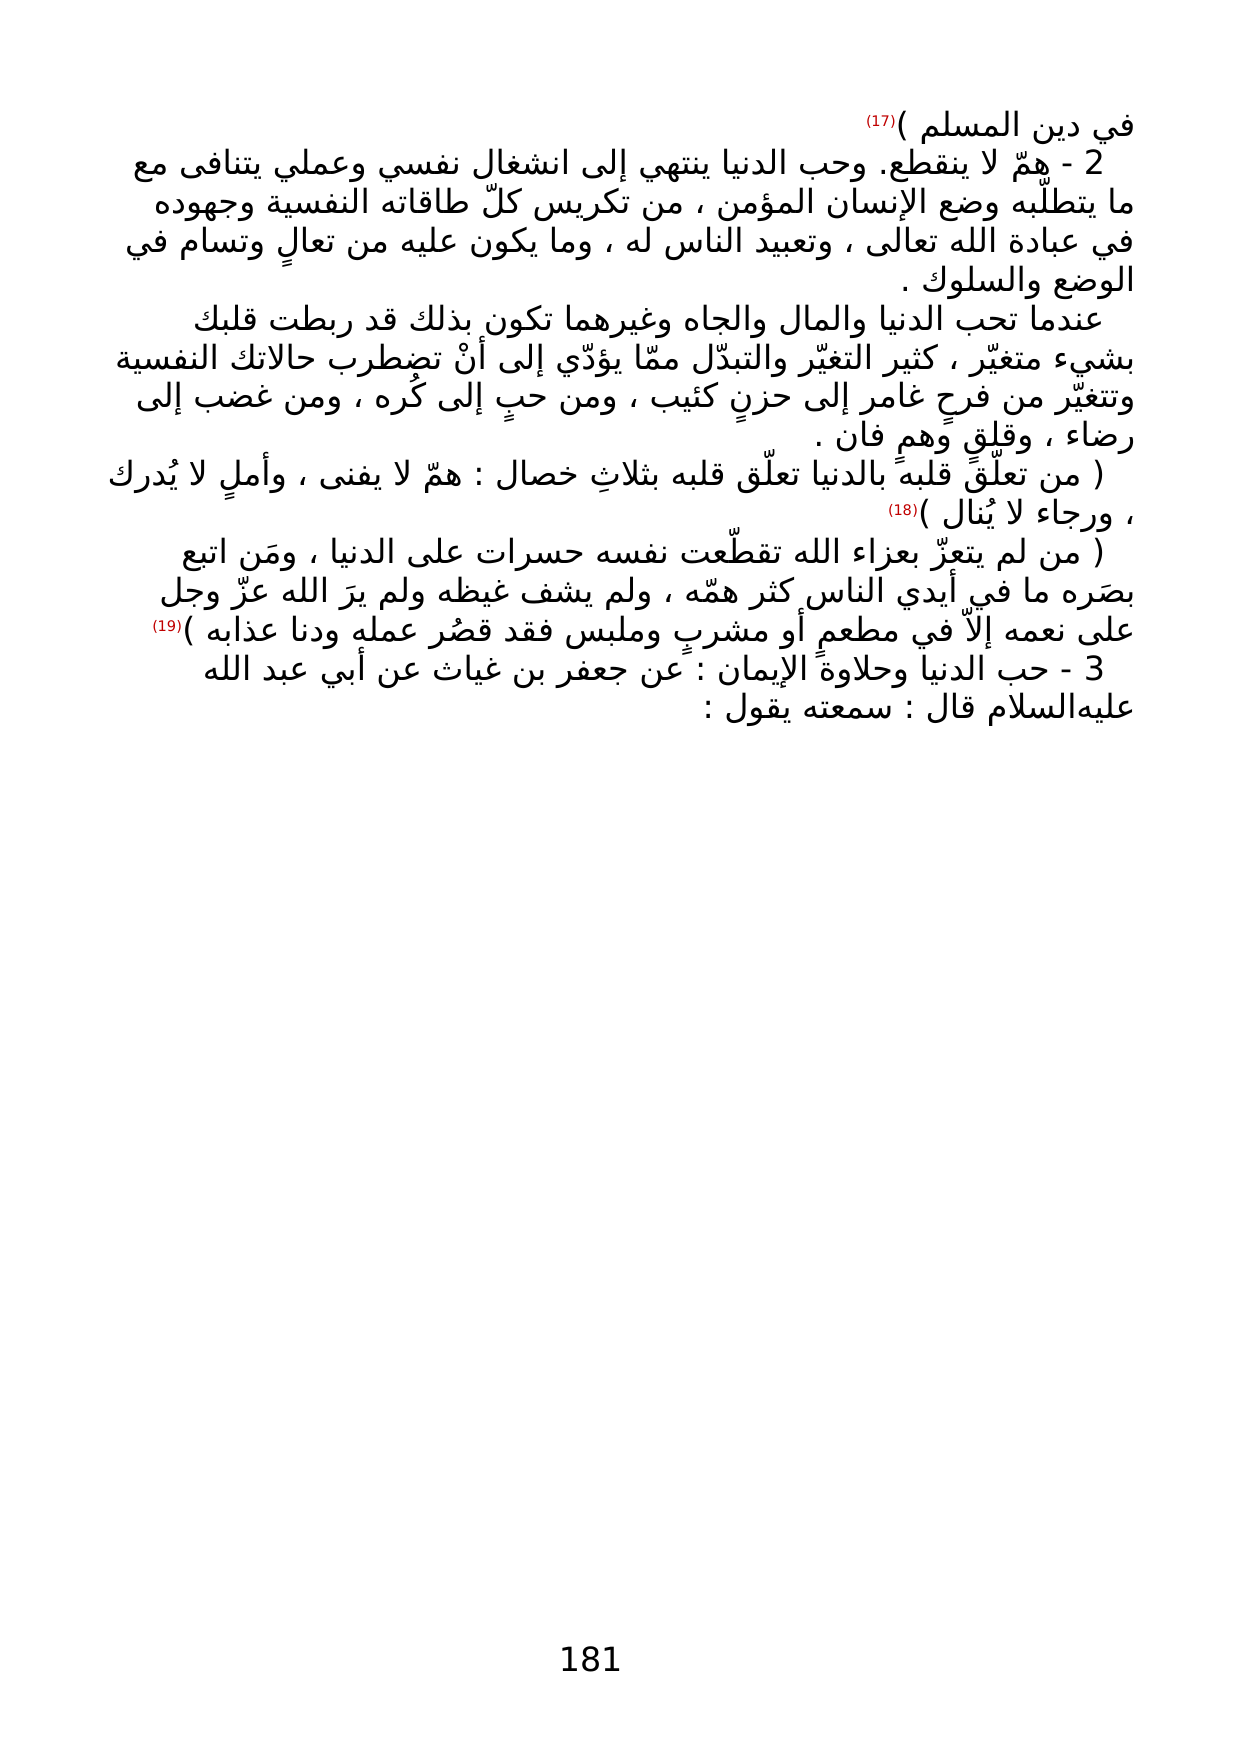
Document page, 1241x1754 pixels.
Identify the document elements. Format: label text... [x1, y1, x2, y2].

text عندما تحب الدنيا والمال والجاه وغيرهما تكون بذلك قد ربطت قلبك بشيء متغيّر ، كثير التغيّر والتبدّل ممّا يؤدّي إلى أنْ تضطرب حالاتك النفسية وتتغيّر من فرحٍ غامر إلى حزنٍ كئيب ، ومن حبٍ إلى كُره ، ومن غضب إلى رضاء ، وقلقٍ وهمٍ فان . [105, 299, 1135, 455]
text ( من لم يتعزّ بعزاء الله تقطّعت نفسه حسرات على الدنيا ، ومَن اتبع بصَره ما في أيدي الناس كثر همّه ، ولم يشف غيظه ولم يرَ الله عزّ وجل على نعمه إلاّ في مطعمٍ أو مشربٍ وملبس فقد قصُر عمله ودنا عذابه )(19) [105, 532, 1135, 649]
text 2 - همّ لا ينقطع. وحب الدنيا ينتهي إلى انشغال نفسي وعملي يتنافى مع ما يتطلّبه وضع الإنسان المؤمن ، من تكريس كلّ طاقاته النفسية وجهوده في عبادة الله تعالى ، وتعبيد الناس له ، وما يكون عليه من تعالٍ وتسام في الوضع والسلوك . [105, 144, 1135, 299]
text في دين المسلم )(17) [105, 105, 1135, 144]
text ( من تعلّق قلبه بالدنيا تعلّق قلبه بثلاثِ خصال : همّ لا يفنى ، وأملٍ لا يُدرك ، ورجاء لا يُنال )(18) [105, 455, 1135, 532]
text 3 - حب الدنيا وحلاوة الإيمان : عن جعفر بن غياث عن أبي عبد الله عليه‌السلام قال : سمعته يقول : [105, 649, 1135, 727]
